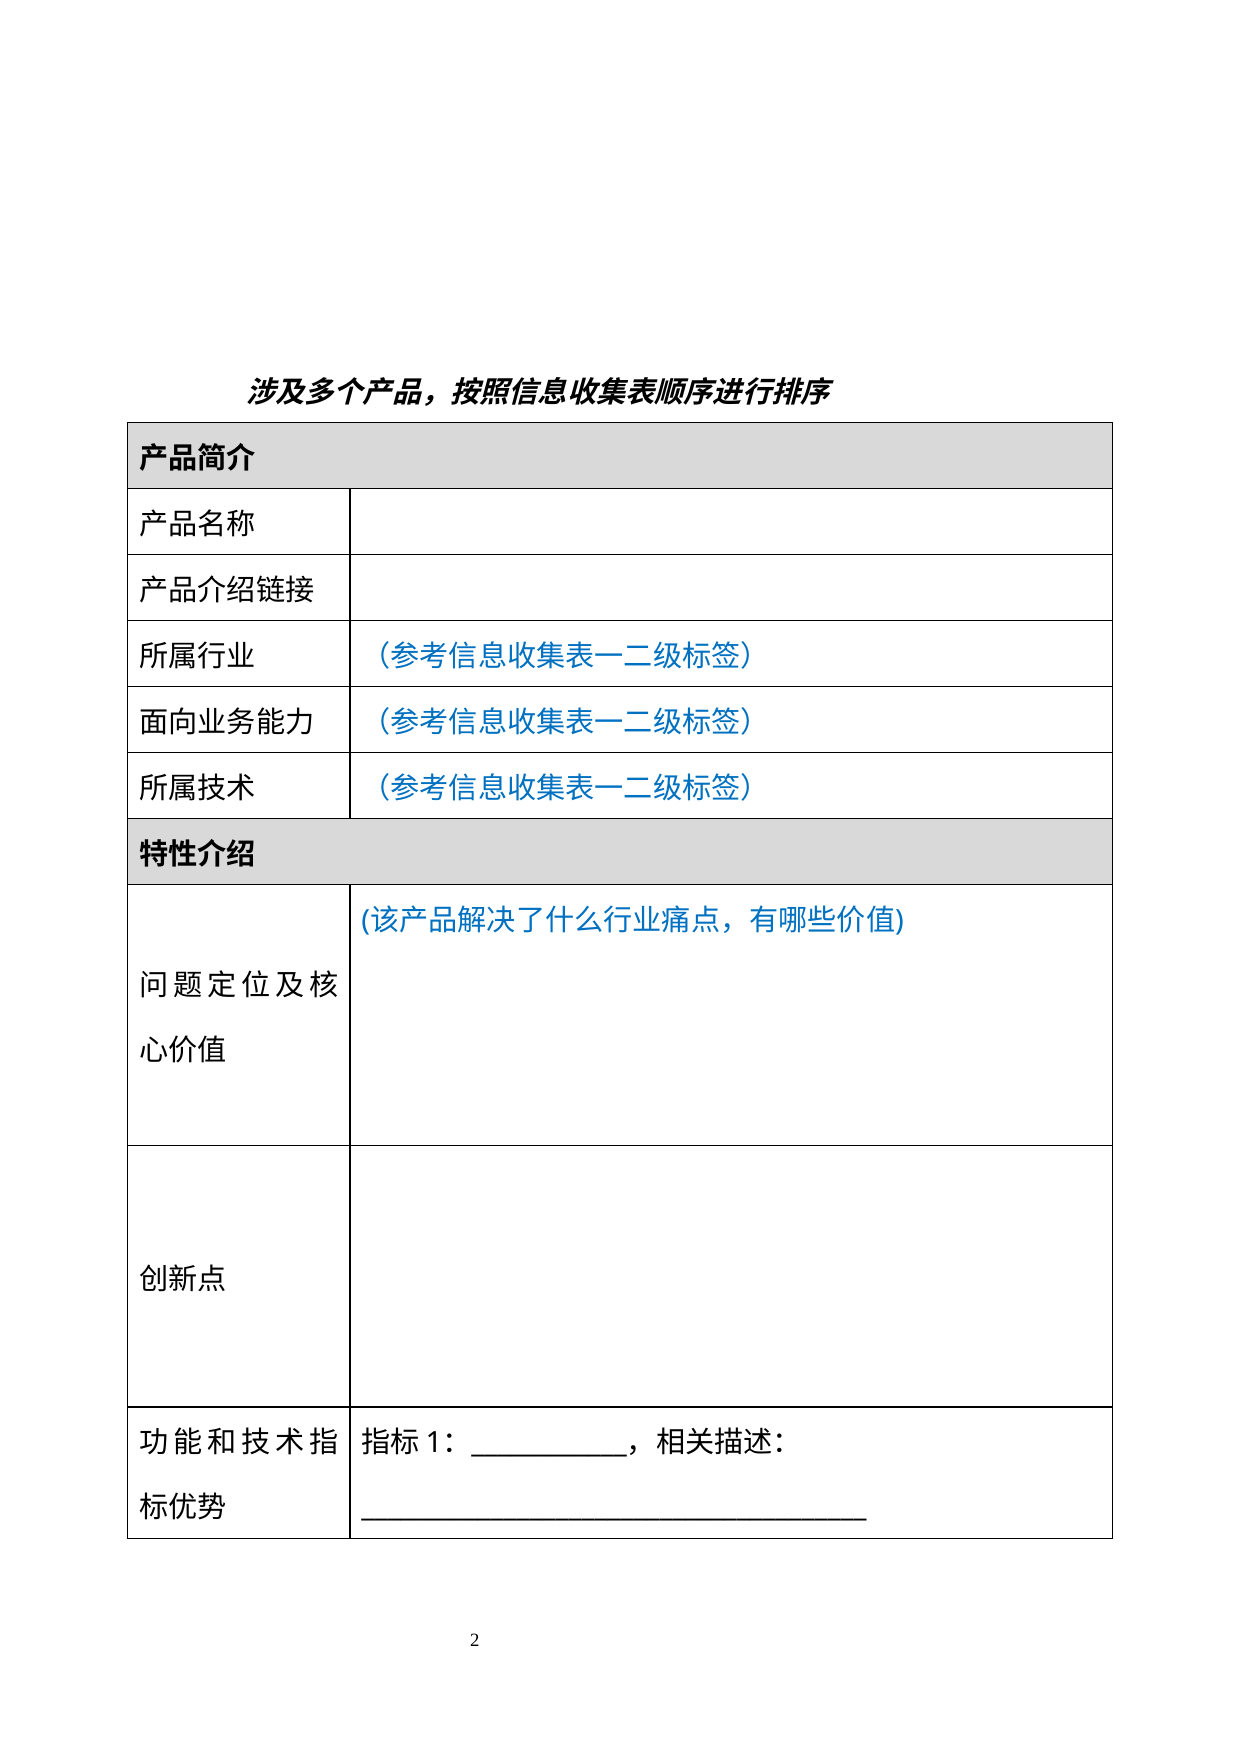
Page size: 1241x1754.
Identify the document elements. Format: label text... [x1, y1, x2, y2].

table_cell 面向业务能力 [128, 687, 349, 752]
table_cell [351, 1146, 1112, 1406]
table_cell 所属技术 [128, 753, 349, 818]
table_cell 产品介绍链接 [128, 555, 349, 620]
table_cell 功能和技术指标优势 [128, 1408, 349, 1537]
table_cell （参考信息收集表一二级标签） [351, 621, 1112, 686]
table_cell 问题定位及核心价值 [128, 885, 349, 1145]
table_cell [351, 1408, 1112, 1537]
text 涉及多个产品，按照信息收集表顺序进行排序 [187, 357, 1053, 422]
table_cell 特性介绍 [128, 819, 1112, 884]
table_cell 所属行业 [128, 621, 349, 686]
table_cell 产品名称 [128, 489, 349, 554]
table_cell （参考信息收集表一二级标签） [351, 753, 1112, 818]
table_header 产品简介 [128, 423, 1112, 488]
table_cell [351, 489, 1112, 554]
table_cell (该产品解决了什么行业痛点，有哪些价值) [351, 885, 1112, 1145]
table_cell [351, 555, 1112, 620]
table_cell 创新点 [128, 1146, 349, 1406]
table_cell （参考信息收集表一二级标签） [351, 687, 1112, 752]
